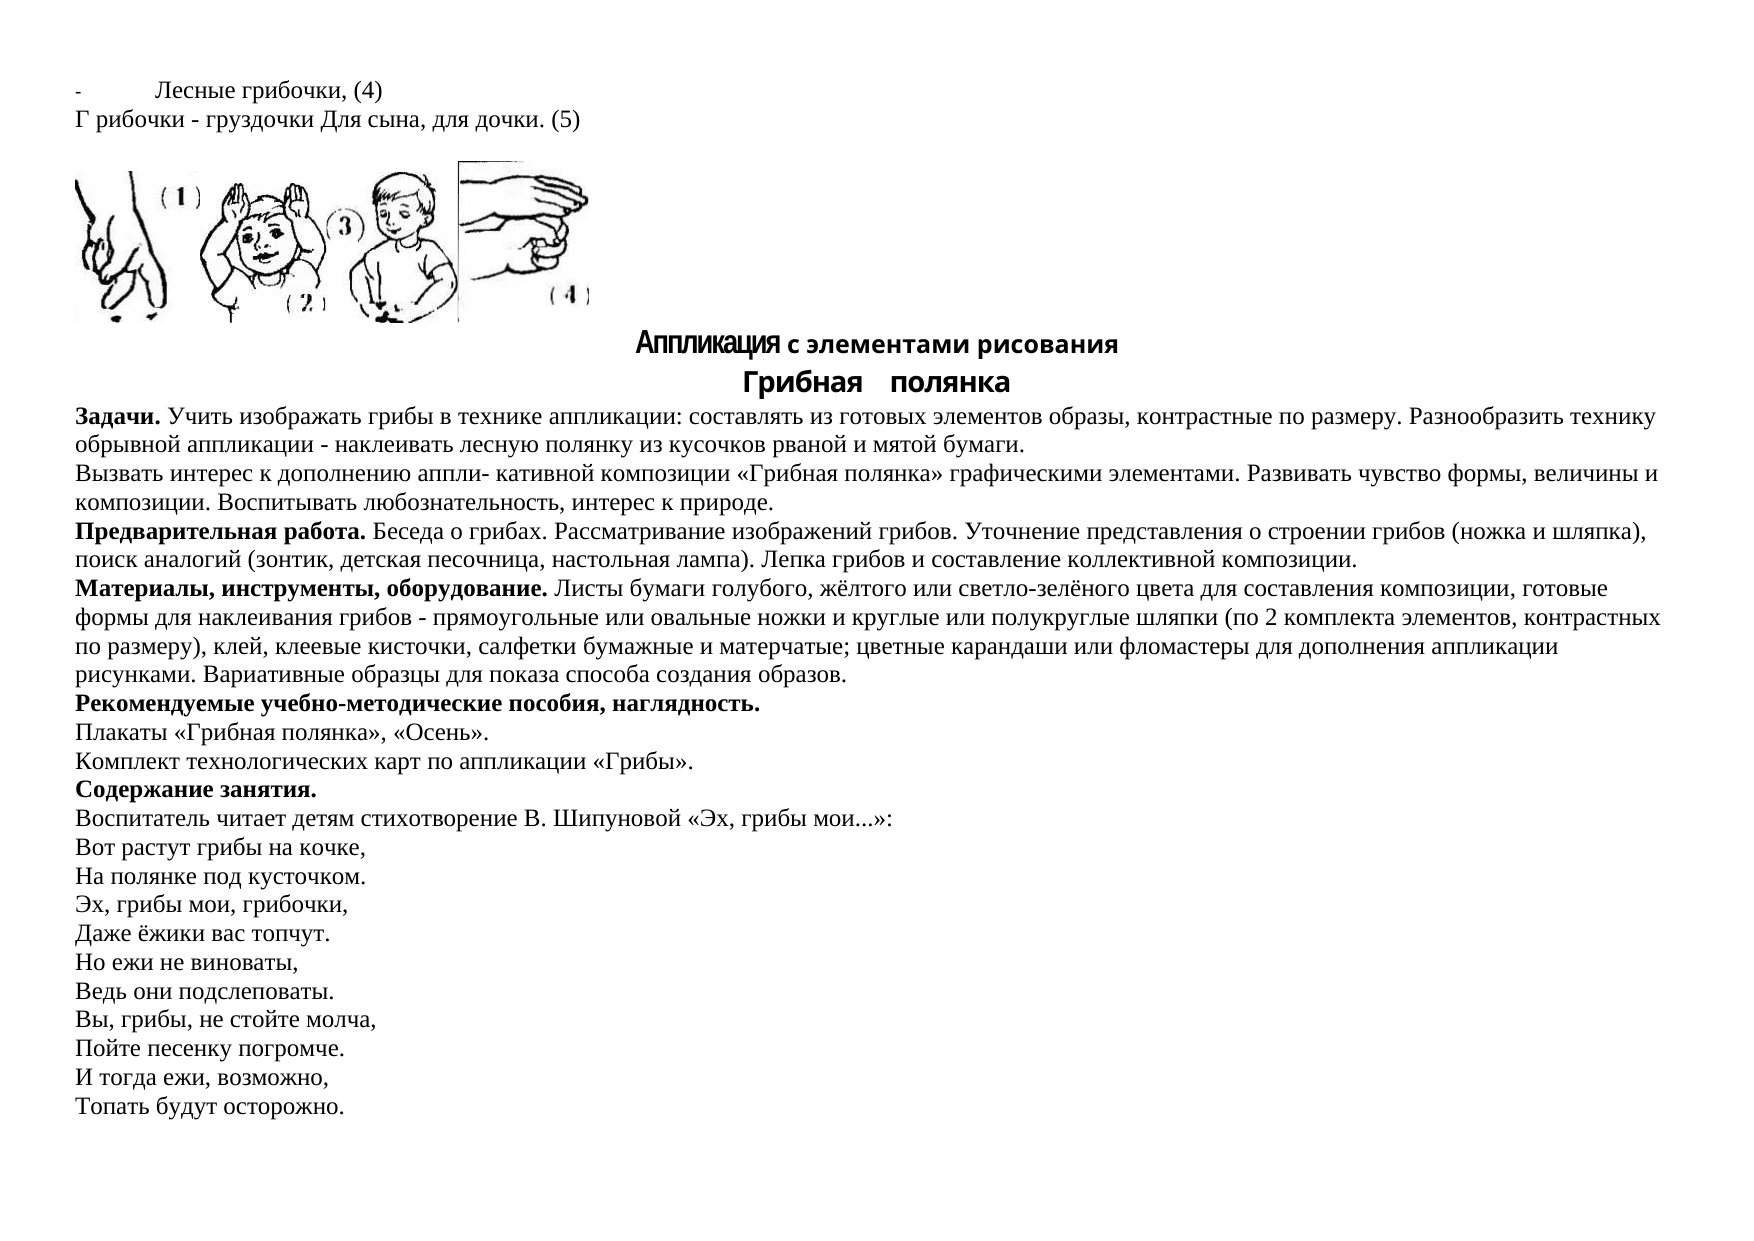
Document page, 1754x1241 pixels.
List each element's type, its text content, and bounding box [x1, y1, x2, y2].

text Задачи. Учить изображать грибы в технике аппликации: составлять из готовых элементов образы, контрастные по размеру. Разнообразить технику обрывной аппликации - наклеивать лесную полянку из кусочков рваной и мятой бумаги. [75, 401, 1679, 458]
text Эх, грибы мои, грибочки, [75, 889, 1679, 918]
text Вот растут грибы на кочке, [75, 832, 1679, 861]
text Ведь они подслеповаты. [75, 976, 1679, 1004]
text Рекомендуемые учебно-методические пособия, наглядность. [75, 688, 1679, 717]
text Комплект технологических карт по аппликации «Грибы». [75, 746, 1679, 774]
text Аппликация с элементами рисования [75, 323, 1679, 361]
text Но ежи не виноваты, [75, 947, 1679, 976]
text Даже ёжики вас топчут. [75, 918, 1679, 947]
text Г рибочки - груздочки Для сына, для дочки. (5) [75, 104, 1679, 133]
text Грибная полянка [75, 361, 1679, 401]
list Лесные грибочки, (4) [75, 75, 1679, 104]
text Вы, грибы, не стойте молча, [75, 1004, 1679, 1033]
text Материалы, инструменты, оборудование. Листы бумаги голубого, жёлтого или светло-зелёного цвета для составления композиции, готовые формы для наклеивания грибов - прямоугольные или овальные ножки и круглые или полукруглые шляпки (по 2 комплекта элементов, контрастных по размеру), клей, клеевые кисточки, салфетки бумажные и матерчатые; цветные карандаши или фломастеры для дополнения аппликации рисунками. Вариативные образцы для показа способа создания образов. [75, 573, 1679, 688]
text Вызвать интерес к дополнению аппли- кативной композиции «Грибная полянка» графическими элементами. Развивать чувство формы, величины и композиции. Воспитывать любознательность, интерес к природе. [75, 458, 1679, 516]
text Плакаты «Грибная полянка», «Осень». [75, 717, 1679, 746]
text На полянке под кусточком. [75, 861, 1679, 889]
text Предварительная работа. Беседа о грибах. Рассматривание изображений грибов. Уточнение представления о строении грибов (ножка и шляпка), поиск аналогий (зонтик, детская песочница, настольная лампа). Лепка грибов и составление коллективной композиции. [75, 516, 1679, 573]
picture [75, 161, 589, 323]
text И тогда ежи, возможно, [75, 1062, 1679, 1091]
text Содержание занятия. [75, 774, 1679, 803]
text Пойте песенку погромче. [75, 1033, 1679, 1062]
text Воспитатель читает детям стихотворение В. Шипуновой «Эх, грибы мои...»: [75, 803, 1679, 832]
text Топать будут осторожно. [75, 1091, 1679, 1119]
